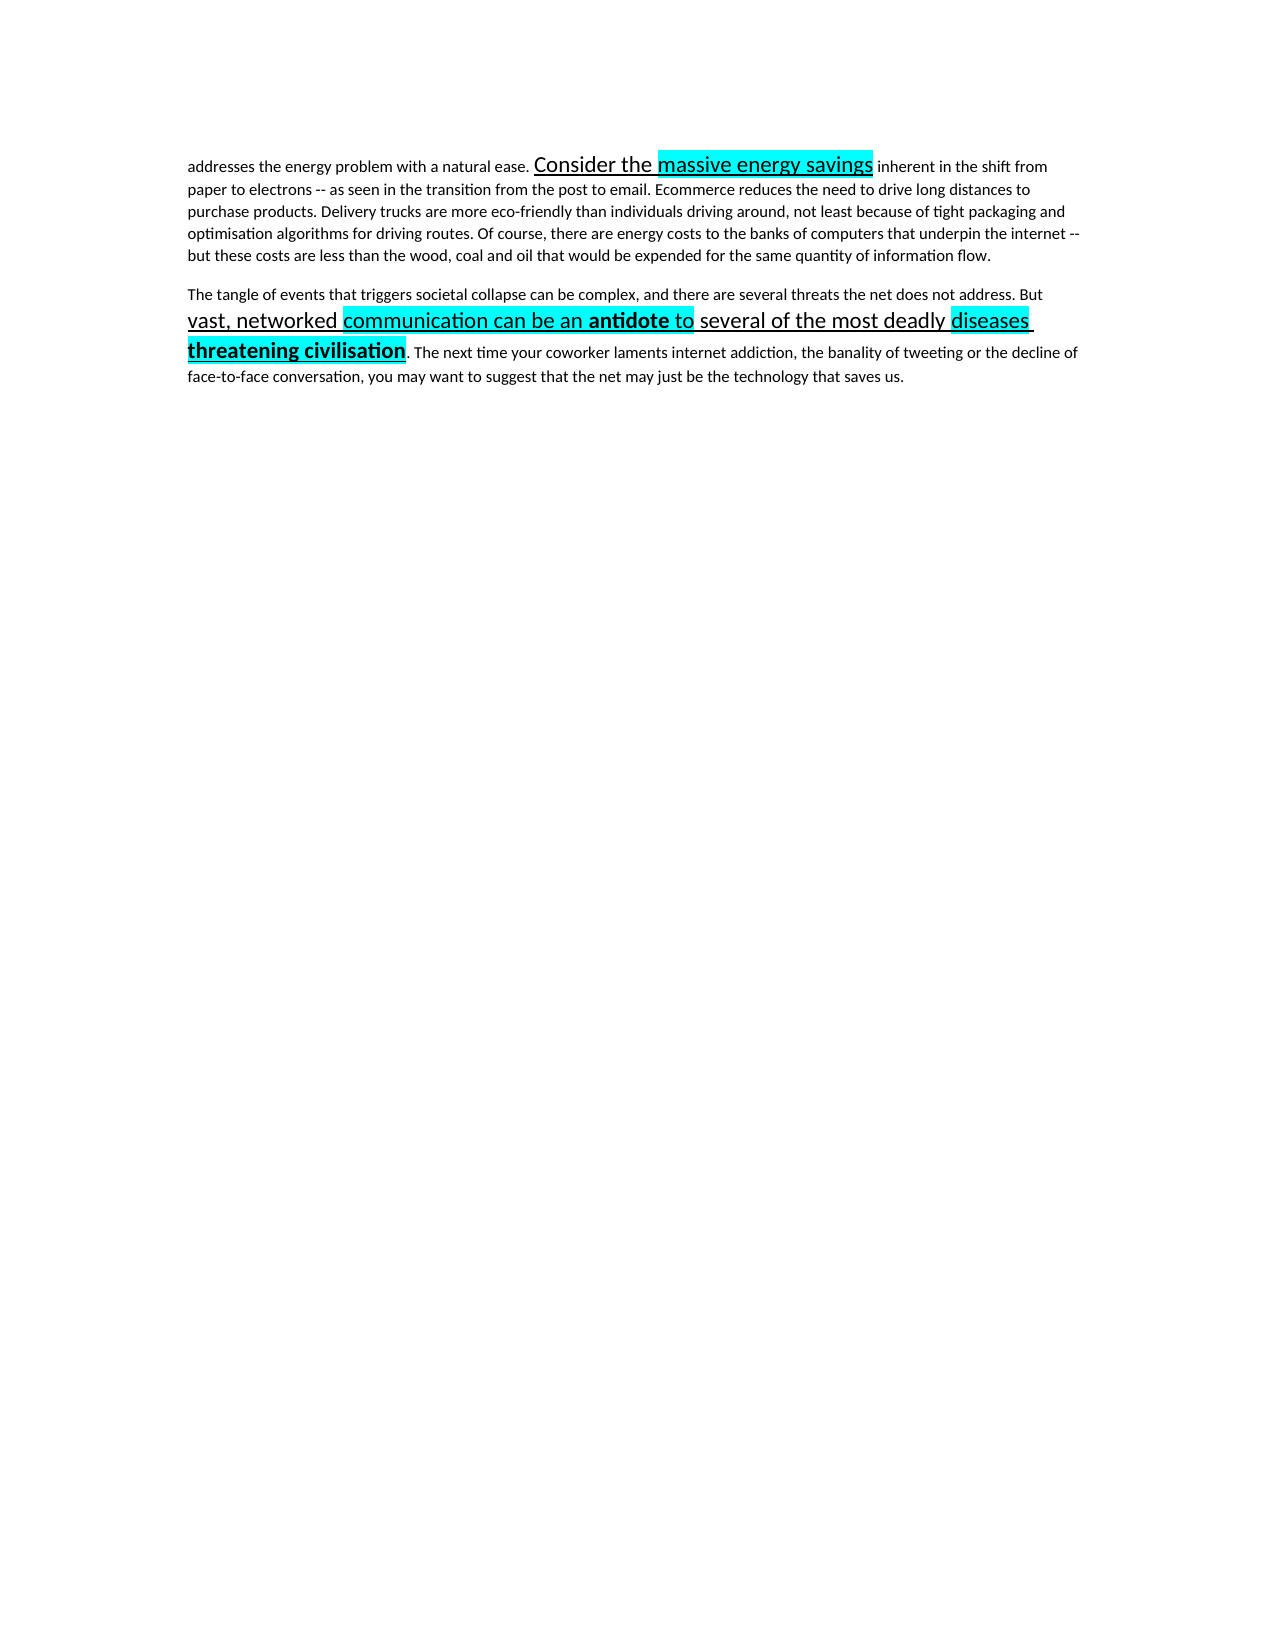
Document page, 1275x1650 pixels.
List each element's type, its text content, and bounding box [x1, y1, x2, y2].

text The tangle of events that triggers societal collapse can be complex, and there are several threats the net does not address. But vast, networked communication can be an antidote to several of the most deadly diseases threatening civilisation. The next time your coworker laments internet addiction, the banality of tweeting or the decline of face-to-face conversation, you may want to suggest that the net may just be the technology that saves us. [187, 284, 1087, 386]
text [187, 150, 1087, 266]
